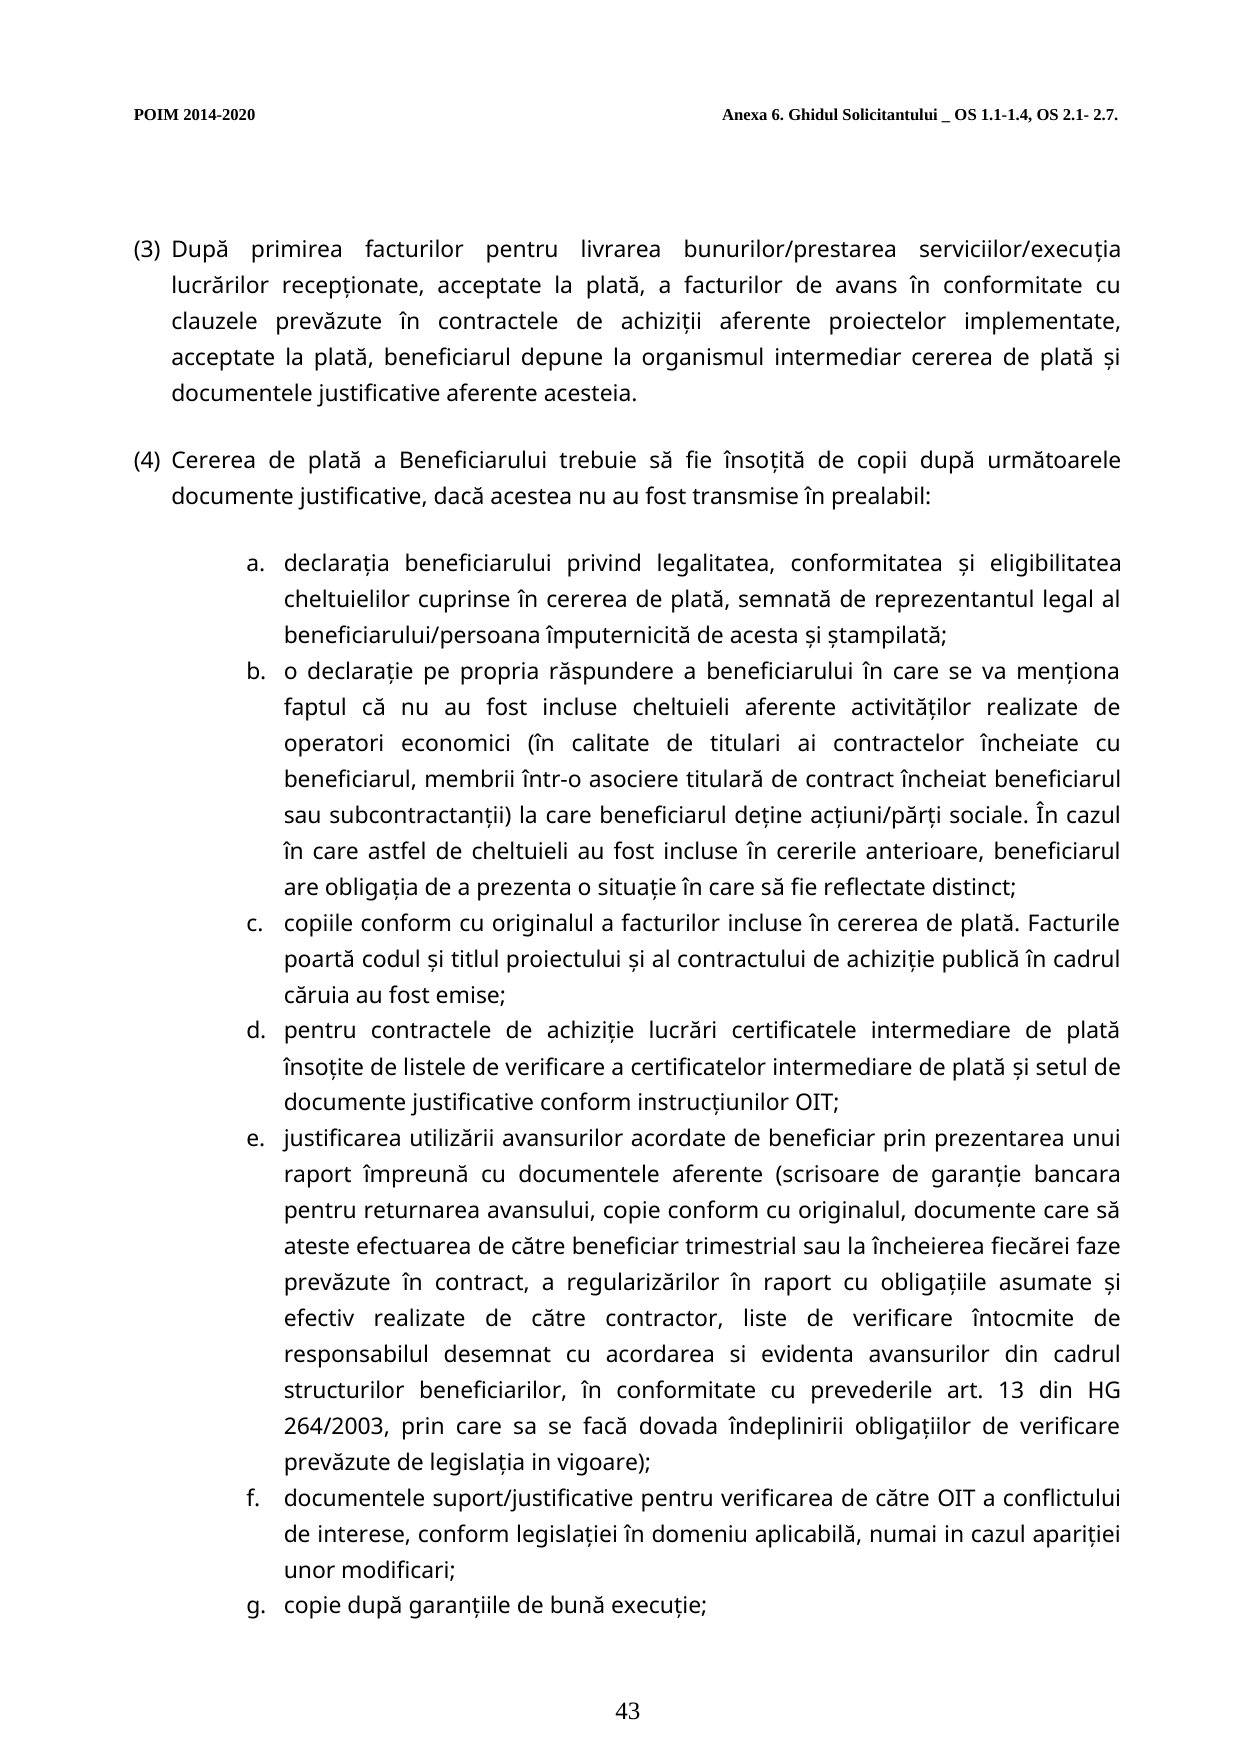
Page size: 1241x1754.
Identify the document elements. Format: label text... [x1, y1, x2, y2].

list copiile conform cu originalul a facturilor incluse în cererea de plată. Facturile poartă codul şi titlul proiectului şi al contractului de achiziţie publică în cadrul căruia au fost emise; [246, 907, 1122, 1010]
list Cererea de plată a Beneficiarului trebuie să fie însoţită de copii după următoarele documente justificative, dacă acestea nu au fost transmise în prealabil: [133, 444, 1122, 511]
list o declarație pe propria răspundere a beneficiarului în care se va menționa faptul că nu au fost incluse cheltuieli aferente activităților realizate de operatori economici (în calitate de titulari ai contractelor încheiate cu beneficiarul, membrii într-o asociere titulară de contract încheiat beneficiarul sau subcontractanții) la care beneficiarul deține acțiuni/părți sociale. În cazul în care astfel de cheltuieli au fost incluse în cererile anterioare, beneficiarul are obligația de a prezenta o situație în care să fie reflectate distinct; [246, 655, 1122, 902]
list copie după garanțiile de bună execuție; [246, 1589, 1122, 1621]
list documentele suport/justificative pentru verificarea de către OIT a conflictului de interese, conform legislației în domeniu aplicabilă, numai in cazul apariției unor modificari; [246, 1482, 1122, 1585]
list justificarea utilizării avansurilor acordate de beneficiar prin prezentarea unui raport împreună cu documentele aferente (scrisoare de garanție bancara pentru returnarea avansului, copie conform cu originalul, documente care să ateste efectuarea de către beneficiar trimestrial sau la încheierea fiecărei faze prevăzute în contract, a regularizărilor în raport cu obligaţiile asumate şi efectiv realizate de către contractor, liste de verificare întocmite de responsabilul desemnat cu acordarea si evidenta avansurilor din cadrul structurilor beneficiarilor, în conformitate cu prevederile art. 13 din HG 264/2003, prin care sa se facă dovada îndeplinirii obligațiilor de verificare prevăzute de legislația in vigoare); [246, 1122, 1122, 1477]
list declarația beneficiarului privind legalitatea, conformitatea și eligibilitatea cheltuielilor cuprinse în cererea de plată, semnată de reprezentantul legal al beneficiarului/persoana împuternicită de acesta și ștampilată; [246, 547, 1122, 650]
list pentru contractele de achiziție lucrări certificatele intermediare de plată însoțite de listele de verificare a certificatelor intermediare de plată și setul de documente justificative conform instrucțiunilor OIT; [246, 1014, 1122, 1118]
list După primirea facturilor pentru livrarea bunurilor/prestarea serviciilor/execuţia lucrărilor recepţionate, acceptate la plată, a facturilor de avans în conformitate cu clauzele prevăzute în contractele de achiziţii aferente proiectelor implementate, acceptate la plată, beneficiarul depune la organismul intermediar cererea de plată şi documentele justificative aferente acesteia. [133, 233, 1122, 408]
